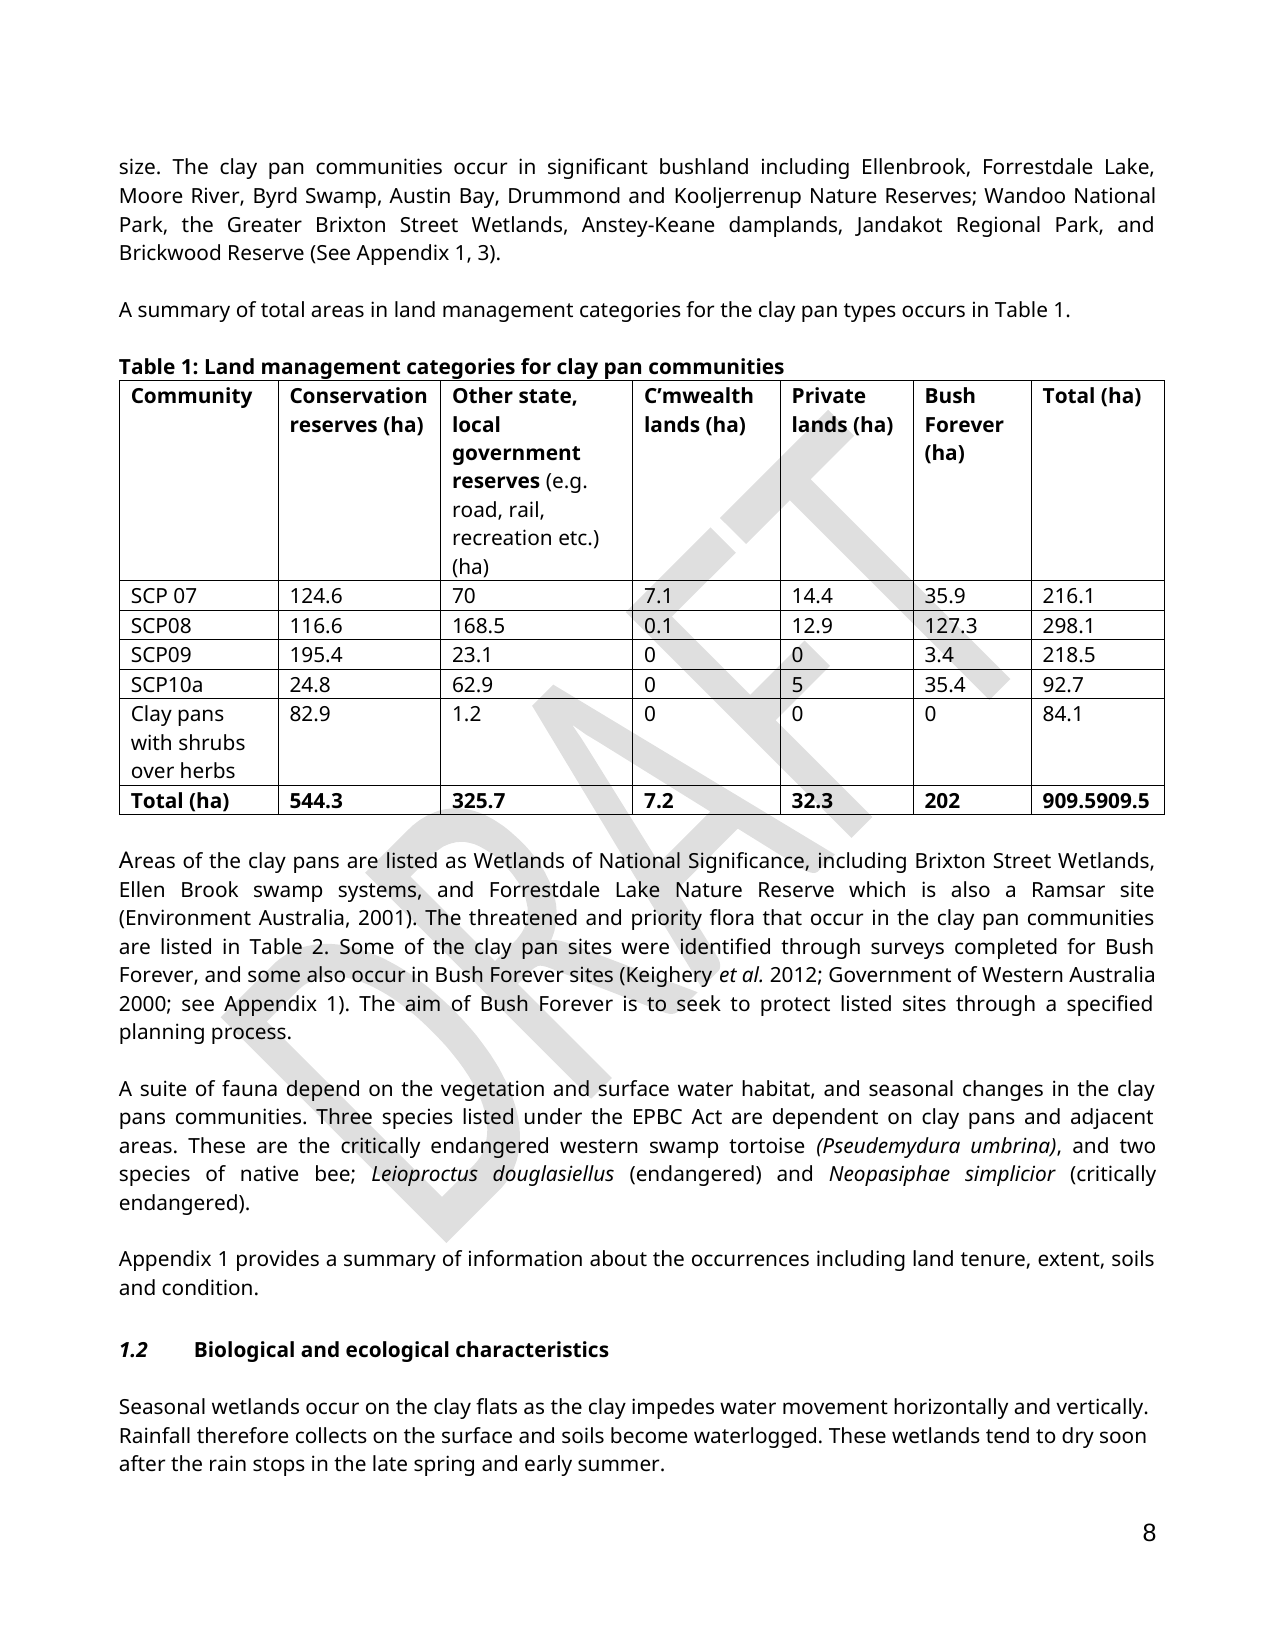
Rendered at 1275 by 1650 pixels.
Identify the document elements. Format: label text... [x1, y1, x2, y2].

table_cell 70 [441, 581, 632, 610]
table_cell 909.5 [1032, 786, 1164, 814]
table_cell 195.4 [279, 640, 440, 669]
table_cell 298.1 [1032, 611, 1164, 639]
table_cell 5 [781, 670, 913, 698]
table_cell 0 [781, 699, 913, 785]
table_header C’mwealth lands (ha) [633, 381, 780, 580]
table_cell Total (ha) [120, 786, 278, 814]
table_cell Clay pans with shrubs over herbs [120, 699, 278, 785]
table_cell 62.9 [441, 670, 632, 698]
table_cell SCP09 [120, 640, 278, 669]
table_cell SCP 07 [120, 581, 278, 610]
table_cell 0 [633, 640, 780, 669]
table_cell 14.4 [781, 581, 913, 610]
table_header Community [120, 381, 278, 580]
table_cell 7.2 [633, 786, 780, 814]
table_cell SCP10a [120, 670, 278, 698]
table_cell 0 [914, 699, 1031, 785]
text Appendix 1 provides a summary of information about the occurrences including land tenure, extent, soils and condition. [119, 1244, 1156, 1301]
table_cell 35.9 [914, 581, 1031, 610]
table_cell 32.3 [781, 786, 913, 814]
table_cell 124.6 [279, 581, 440, 610]
table_header Other state, local government reserves (e.g. road, rail, recreation etc.) (ha) [441, 381, 632, 580]
table_cell SCP08 [120, 611, 278, 639]
table_cell 168.5 [441, 611, 632, 639]
table_cell 0 [781, 640, 913, 669]
text Table 1: Land management categories for clay pan communities [119, 352, 1156, 380]
table_cell 544.3 [279, 786, 440, 814]
table_cell 7.1 [633, 581, 780, 610]
table_cell 82.9 [279, 699, 440, 785]
table_header Private lands (ha) [781, 381, 913, 580]
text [119, 150, 1156, 267]
table_cell 35.4 [914, 670, 1031, 698]
table_cell 92.7 [1032, 670, 1164, 698]
subtitle 1.2 Biological and ecological characteristics [119, 1336, 1156, 1364]
table_cell 216.1 [1032, 581, 1164, 610]
table_cell 202 [914, 786, 1031, 814]
table_cell 1.2 [441, 699, 632, 785]
table_cell 325.7 [441, 786, 632, 814]
table_cell 116.6 [279, 611, 440, 639]
table_header Bush Forever (ha) [914, 381, 1031, 580]
table_cell 0.1 [633, 611, 780, 639]
table_cell 12.9 [781, 611, 913, 639]
table_cell 23.1 [441, 640, 632, 669]
table_header Total (ha) [1032, 381, 1164, 580]
table_cell 0 [633, 670, 780, 698]
table_cell 218.5 [1032, 640, 1164, 669]
text Seasonal wetlands occur on the clay flats as the clay impedes water movement horizontally and vertically. Rainfall therefore collects on the surface and soils become waterlogged. These wetlands tend to dry soon after the rain stops in the late spring and early summer. [119, 1392, 1156, 1478]
text Areas of the clay pans are listed as Wetlands of National Significance, including Brixton Street Wetlands, Ellen Brook swamp systems, and Forrestdale Lake Nature Reserve which is also a Ramsar site (Environment Australia, 2001). The threatened and priority flora that occur in the clay pan communities are listed in Table 2. Some of the clay pan sites were identified through surveys completed for Bush Forever, and some also occur in Bush Forever sites (Keighery et al. 2012; Government of Western Australia 2000; see Appendix 1). The aim of Bush Forever is to seek to protect listed sites through a specified planning process. [119, 844, 1156, 1046]
table_cell 24.8 [279, 670, 440, 698]
table_cell 127.3 [914, 611, 1031, 639]
table_cell 3.4 [914, 640, 1031, 669]
table_cell 0 [633, 699, 780, 785]
text A suite of fauna depend on the vegetation and surface water habitat, and seasonal changes in the clay pans communities. Three species listed under the EPBC Act are dependent on clay pans and adjacent areas. These are the critically endangered western swamp tortoise (Pseudemydura umbrina), and two species of native bee; Leioproctus douglasiellus (endangered) and Neopasiphae simplicior (critically endangered). [119, 1074, 1156, 1216]
table_cell 84.1 [1032, 699, 1164, 785]
text A summary of total areas in land management categories for the clay pan types occurs in Table 1. [119, 295, 1156, 323]
table_header Conservation reserves (ha) [279, 381, 440, 580]
